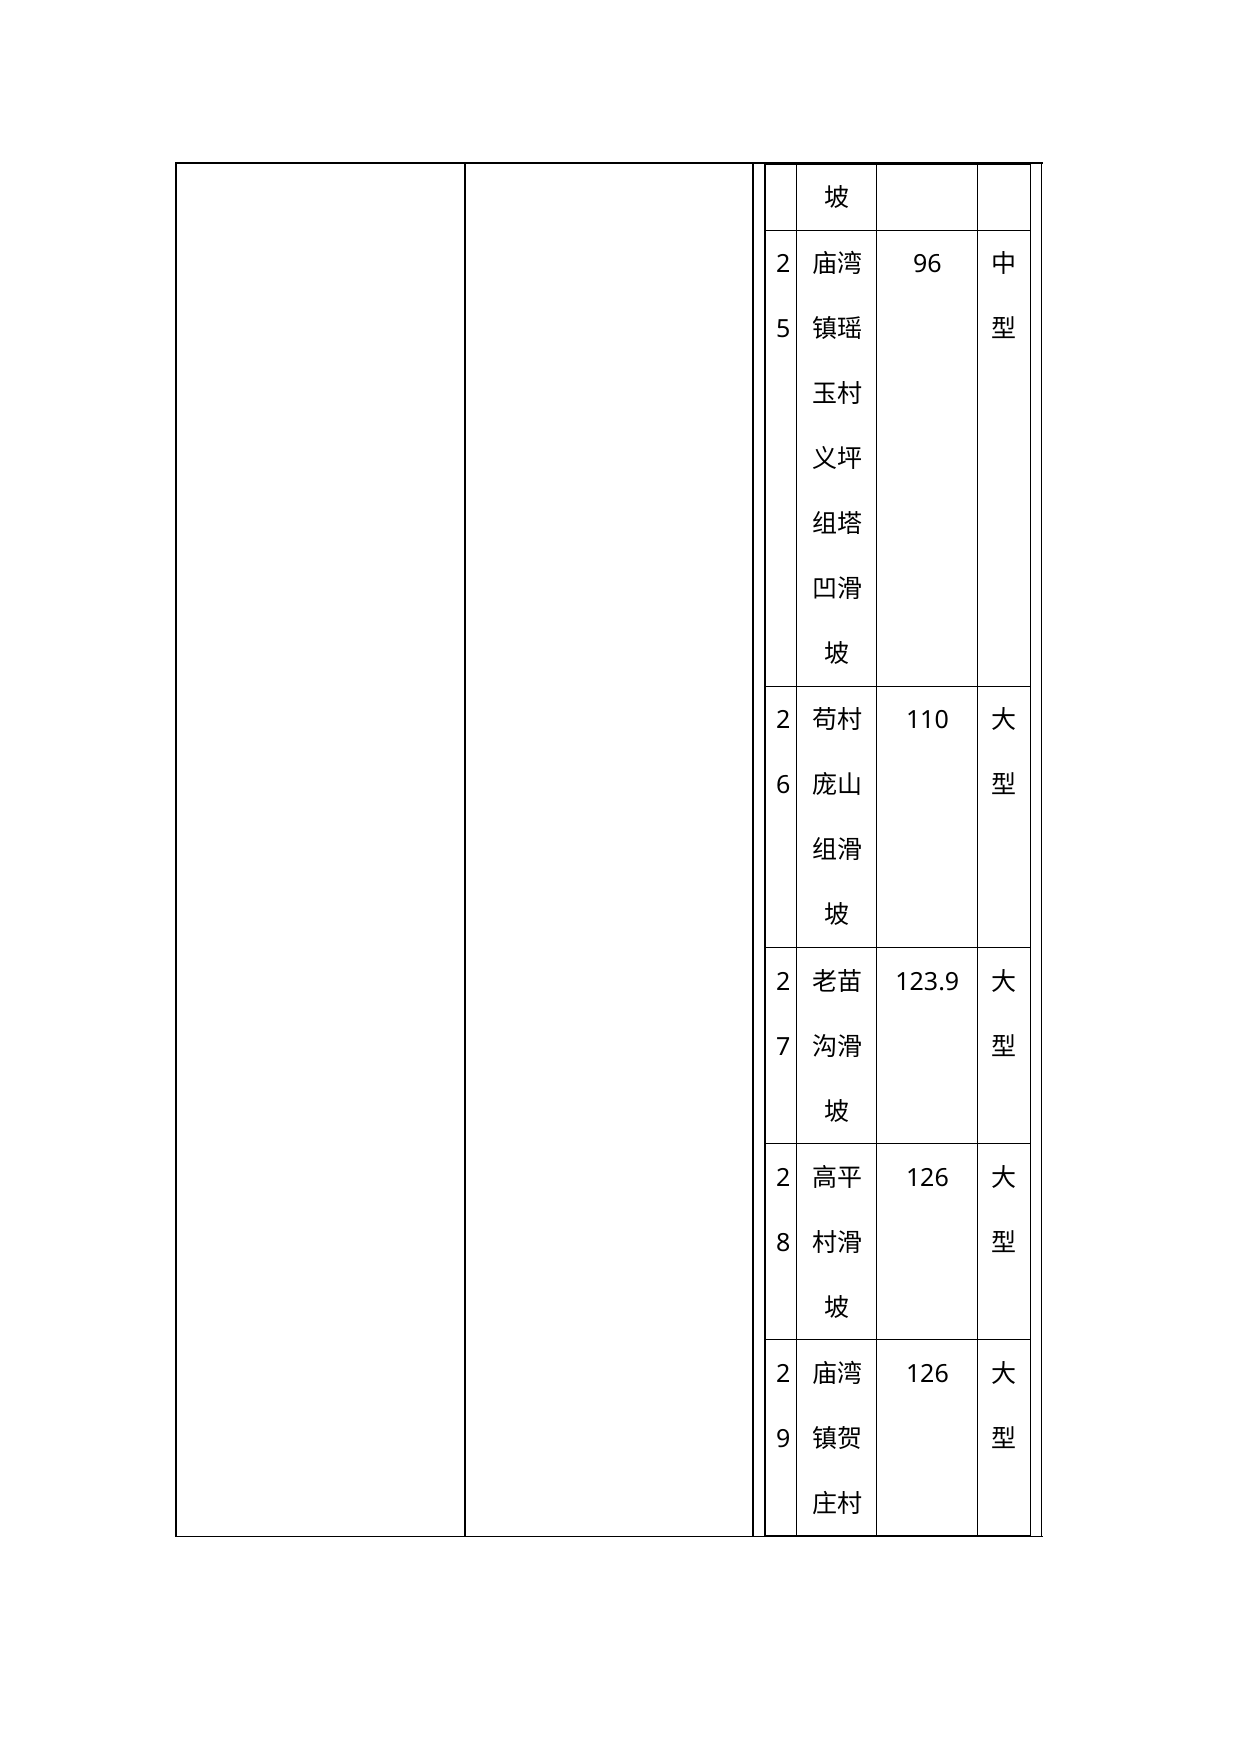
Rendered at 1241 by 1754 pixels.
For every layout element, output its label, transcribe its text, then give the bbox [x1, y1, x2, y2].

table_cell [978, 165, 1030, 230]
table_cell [797, 1340, 876, 1535]
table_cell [754, 164, 764, 1536]
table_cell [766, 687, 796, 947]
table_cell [797, 231, 876, 686]
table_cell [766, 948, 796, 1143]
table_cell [877, 231, 977, 686]
table_cell 1 [177, 164, 464, 1536]
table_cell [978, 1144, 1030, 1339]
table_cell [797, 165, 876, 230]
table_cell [877, 1340, 977, 1535]
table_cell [766, 231, 796, 686]
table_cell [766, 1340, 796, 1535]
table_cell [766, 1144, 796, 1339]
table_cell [978, 231, 1030, 686]
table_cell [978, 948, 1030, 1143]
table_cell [1031, 164, 1041, 1536]
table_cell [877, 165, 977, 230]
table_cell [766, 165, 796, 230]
table_cell [466, 164, 752, 1536]
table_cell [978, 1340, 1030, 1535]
